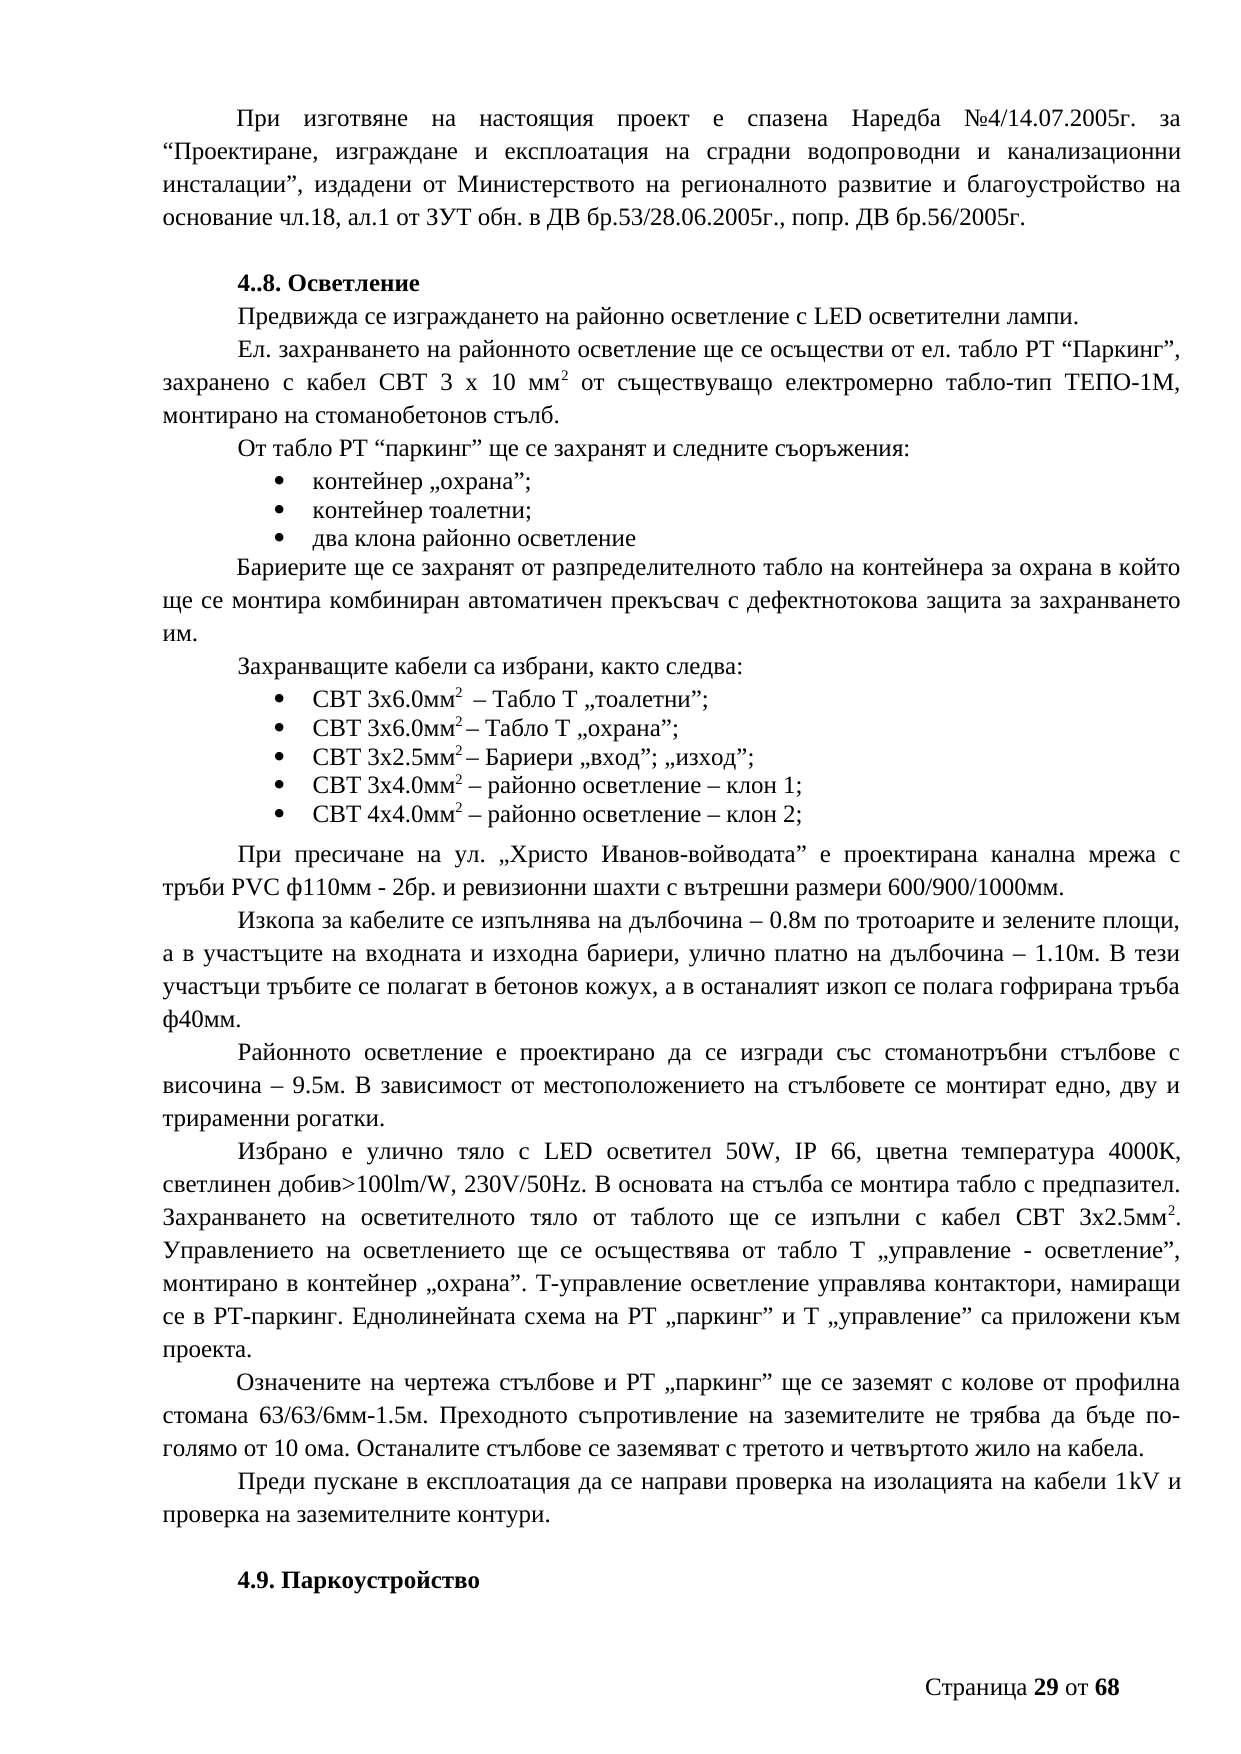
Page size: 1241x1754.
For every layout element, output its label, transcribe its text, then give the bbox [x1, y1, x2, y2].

list контейнер тоалетни; [275, 495, 1181, 523]
text Захранващите кабели са избрани, както следва: [162, 651, 1181, 680]
text Предвижда се изграждането на районно осветление с LED осветителни лампи. [162, 301, 1181, 329]
text Бариерите ще се захранят от разпределителното табло на контейнера за охрана в който ще се монтира комбиниран автоматичен прекъсвач с дефектнотокова защита за захранването им. [162, 552, 1181, 647]
text Преди пускане в експлоатация да се направи проверка на изолацията на кабели 1kV и проверка на заземителните контури. [162, 1466, 1181, 1528]
text При изготвяне на настоящия проект е спазена Наредба №4/14.07.2005г. за “Проектиране, изграждане и експлоатация на сградни водопроводни и канализационни инсталации”, издадени от Министерството на регионалното развитие и благоустройство на основание чл.18, ал.1 от ЗУТ обн. в ДВ бр.53/28.06.2005г., попр. ДВ бр.56/2005г. [162, 103, 1181, 231]
list СВТ 3х2.5мм2 – Бариери „вход”; „изход”; [275, 742, 1181, 771]
list СВТ 3х4.0мм2 – районно осветление – клон 1; [275, 771, 1181, 799]
text Районното осветление е проектирано да се изгради със стоманотръбни стълбове с височина – 9.5м. В зависимост от местоположението на стълбовете се монтират едно, дву и трираменни рогатки. [162, 1037, 1181, 1132]
text Изкопа за кабелите се изпълнява на дълбочина – 0.8м по тротоарите и зелените площи, а в участъците на входната и изходна бариери, улично платно на дълбочина – 1.10м. В тези участъци тръбите се полагат в бетонов кожух, а в останалият изкоп се полага гофрирана тръба ф40мм. [162, 905, 1181, 1033]
list СВТ 3х6.0мм2 – Табло Т „тоалетни”; [275, 684, 1181, 713]
text При пресичане на ул. „Христо Иванов-войводата” е проектирана канална мрежа с тръби PVC ф110мм - 2бр. и ревизионни шахти с вътрешни размери 600/900/1000мм. [162, 839, 1181, 901]
list СВТ 4х4.0мм2 – районно осветление – клон 2; [275, 799, 1181, 828]
text От табло РТ “паркинг” ще се захранят и следните съоръжения: [162, 433, 1181, 462]
text Означените на чертежа стълбове и РТ „паркинг” ще се заземят с колове от профилна стомана 63/63/6мм-1.5м. Преходното съпротивление на заземителите не трябва да бъде по-голямо от 10 ома. Останалите стълбове се заземяват с третото и четвъртото жило на кабела. [162, 1367, 1181, 1462]
list два клона районно осветление [275, 523, 1181, 552]
text 4.9. Паркоустройство [162, 1565, 1181, 1594]
text Избрано е улично тяло с LED осветител 50W, IP 66, цветна температура 4000К, светлинен добив>100lm/W, 230V/50Hz. В основата на стълба се монтира табло с предпазител. Захранването на осветителното тяло от таблото ще се изпълни с кабел СВТ 3х2.5мм2. Управлението на осветлението ще се осъществява от табло Т „управление - осветление”, монтирано в контейнер „охрана”. Т-управление осветление управлява контактори, намиращи се в РТ-паркинг. Еднолинейната схема на РТ „паркинг” и Т „управление” са приложени към проекта. [162, 1136, 1181, 1363]
list СВТ 3х6.0мм2 – Табло Т „охрана”; [275, 713, 1181, 742]
text 4..8. Осветление [162, 268, 1181, 297]
text Ел. захранването на районното осветление ще се осъществи от ел. табло РТ “Паркинг”, захранено с кабел СВТ 3 х 10 мм2 от съществуващо електромерно табло-тип ТЕПО-1М, монтирано на стоманобетонов стълб. [162, 334, 1181, 429]
list контейнер „охрана”; [275, 466, 1181, 495]
